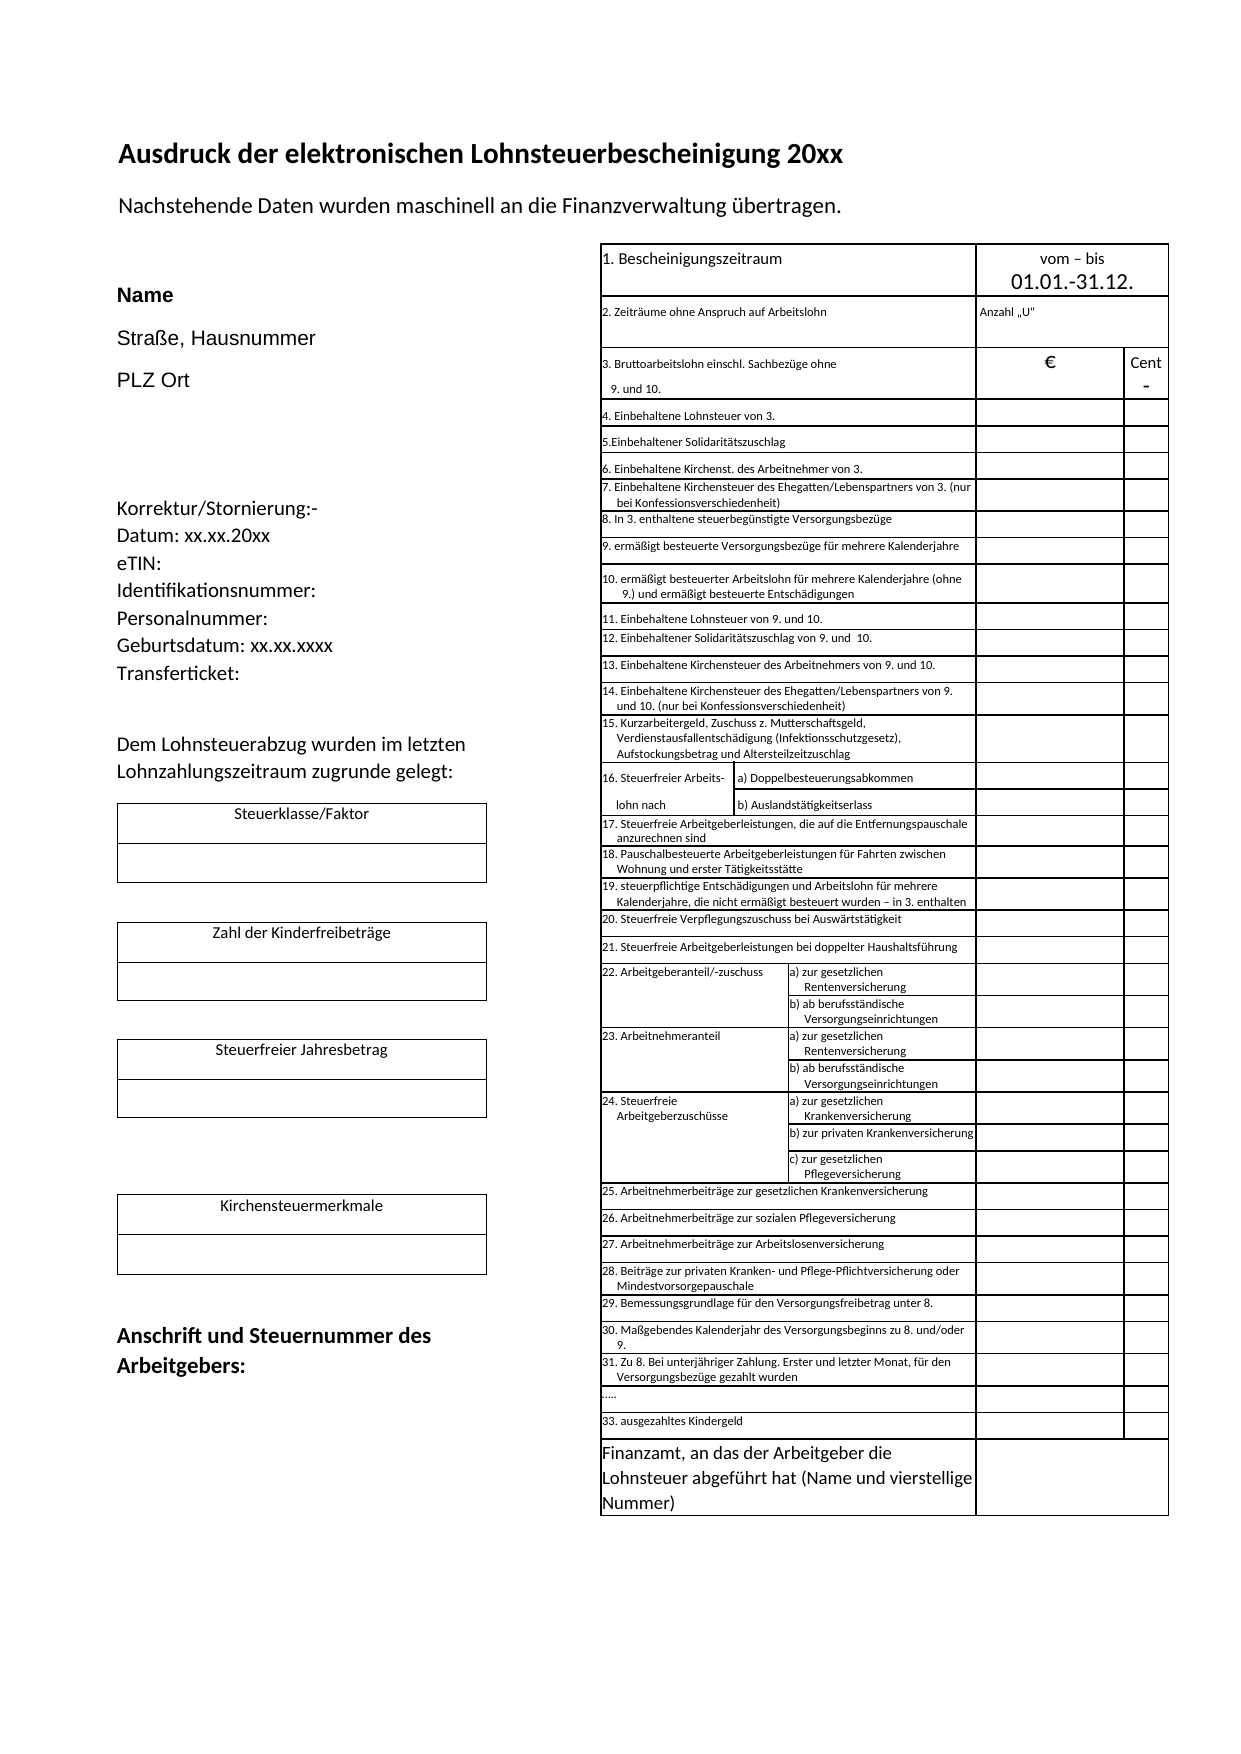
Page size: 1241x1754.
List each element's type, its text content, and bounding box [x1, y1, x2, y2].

table_cell [1125, 565, 1168, 602]
table_cell [1125, 480, 1168, 510]
table_cell 29. Bemessungsgrundlage für den Versorgungsfreibetrag unter 8. [602, 1296, 975, 1321]
table_cell 4. Einbehaltene Lohnsteuer von 3. [602, 400, 975, 425]
table_cell 22. Arbeitgeberanteil/-zuschuss [602, 964, 788, 1027]
table_cell [1125, 1237, 1168, 1262]
table_cell [977, 716, 1123, 761]
table_cell [1125, 716, 1168, 761]
table_cell [977, 911, 1123, 936]
table_cell 23. Arbeitnehmeranteil [602, 1028, 788, 1091]
table_cell [977, 1125, 1123, 1150]
text Nachstehende Daten wurden maschinell an die Finanzverwaltung übertragen. [118, 193, 1122, 218]
table_cell a) zur gesetzlichen Krankenversicherung [789, 1093, 975, 1123]
table_cell € [977, 348, 1123, 398]
table_cell [977, 790, 1123, 814]
table_cell 12. Einbehaltener Solidaritätszuschlag von 9. und 10. [602, 630, 975, 655]
table_cell [1125, 1125, 1168, 1150]
table_cell [1125, 512, 1168, 537]
table_cell 18. Pauschalbesteuerte Arbeitgeberleistungen für Fahrten zwischen Wohnung und erster Tätigkeitsstätte [602, 847, 975, 877]
table_cell 13. Einbehaltene Kirchensteuer des Arbeitnehmers von 9. und 10. [602, 657, 975, 682]
table_cell 14. Einbehaltene Kirchensteuer des Ehegatten/Lebenspartners von 9. und 10. (nur bei Konfessionsverschiedenheit) [602, 683, 975, 714]
table_cell [1125, 1322, 1168, 1353]
table_cell [977, 604, 1123, 628]
table_cell 8. In 3. enthaltene steuerbegünstigte Versorgungsbezüge [602, 512, 975, 537]
table_cell a) zur gesetzlichen Rentenversicherung [789, 964, 975, 994]
table_cell [1125, 683, 1168, 714]
table_cell 31. Zu 8. Bei unterjähriger Zahlung. Erster und letzter Monat, für den Versorgungsbezüge gezahlt wurden [602, 1354, 975, 1385]
table_cell [1125, 1184, 1168, 1209]
table_cell 11. Einbehaltene Lohnsteuer von 9. und 10. [602, 604, 975, 628]
table_cell [1125, 1028, 1168, 1059]
table_cell [1125, 630, 1168, 655]
table_cell 25. Arbeitnehmerbeiträge zur gesetzlichen Krankenversicherung [602, 1184, 975, 1209]
table_cell 10. ermäßigt besteuerter Arbeitslohn für mehrere Kalenderjahre (ohne 9.) und ermäßigt besteuerte Entschädigungen [602, 565, 975, 602]
table_cell 17. Steuerfreie Arbeitgeberleistungen, die auf die Entfernungspauschale anzurechnen sind [602, 816, 975, 845]
table_cell [1125, 964, 1168, 994]
table_cell [977, 937, 1123, 962]
table_cell [1125, 790, 1168, 814]
table_cell [1125, 538, 1168, 563]
table_cell [1125, 937, 1168, 962]
table_cell [977, 847, 1123, 877]
table_cell [1125, 763, 1168, 788]
table_cell [977, 763, 1123, 788]
table_cell [977, 816, 1123, 845]
table_cell [977, 1296, 1123, 1321]
table_cell [977, 1184, 1123, 1209]
table_cell [977, 1237, 1123, 1262]
table_cell 27. Arbeitnehmerbeiträge zur Arbeitslosenversicherung [602, 1237, 975, 1262]
table_cell b) ab berufsständische Versorgungseinrichtungen [789, 996, 975, 1027]
table_cell c) zur gesetzlichen Pflegeversicherung [789, 1152, 975, 1182]
table_cell [977, 427, 1123, 451]
table_cell [1125, 453, 1168, 478]
table_cell [1125, 427, 1168, 451]
table_cell Finanzamt, an das der Arbeitgeber die Lohnsteuer abgeführt hat (Name und vierstellige Nummer) [602, 1440, 975, 1514]
table_cell b) zur privaten Krankenversicherung [789, 1125, 975, 1150]
table_cell [977, 657, 1123, 682]
table_cell 21. Steuerfreie Arbeitgeberleistungen bei doppelter Haushaltsführung [602, 937, 975, 962]
table_cell [1125, 847, 1168, 877]
table_cell [1125, 996, 1168, 1027]
table_cell [1125, 879, 1168, 909]
table_cell [977, 565, 1123, 602]
table_cell a) Doppelbesteuerungsabkommen [735, 763, 975, 788]
table_cell [977, 538, 1123, 563]
table_header 1. Bescheinigungszeitraum [602, 245, 975, 295]
table_cell [1125, 1354, 1168, 1385]
table_cell 6. Einbehaltene Kirchenst. des Arbeitnehmer von 3. [602, 453, 975, 478]
table_cell b) Auslandstätigkeitserlass [735, 790, 975, 814]
table_cell Anzahl „U“ [977, 297, 1168, 347]
table_cell [1125, 1387, 1168, 1411]
table_cell [1125, 1061, 1168, 1091]
table_cell 28. Beiträge zur privaten Kranken- und Pflege-Pflichtversicherung oder Mindestvorsorgepauschale [602, 1263, 975, 1294]
table_cell [977, 1028, 1123, 1059]
table_cell [977, 400, 1123, 425]
table_cell [977, 964, 1123, 994]
table_cell [1125, 657, 1168, 682]
table_cell [977, 1263, 1123, 1294]
table_cell [1125, 1210, 1168, 1235]
table_cell 19. steuerpflichtige Entschädigungen und Arbeitslohn für mehrere Kalenderjahre, die nicht ermäßigt besteuert wurden – in 3. enthalten [602, 879, 975, 909]
table_cell 33. ausgezahltes Kindergeld [602, 1413, 975, 1438]
table_cell [1125, 1413, 1168, 1438]
table_cell 2. Zeiträume ohne Anspruch auf Arbeitslohn [602, 297, 975, 347]
table_cell [1125, 816, 1168, 845]
table_cell lohn nach [602, 788, 733, 814]
table_cell 15. Kurzarbeitergeld, Zuschuss z. Mutterschaftsgeld, Verdienstausfallentschädigung (Infektionsschutzgesetz), Aufstockungsbetrag und Altersteilzeitzuschlag [602, 716, 975, 761]
table_cell [977, 1061, 1123, 1091]
table_cell 24. Steuerfreie Arbeitgeberzuschüsse [602, 1093, 788, 1182]
table_header vom – bis 01.01.-31.12. [977, 245, 1168, 295]
table_cell [977, 683, 1123, 714]
table_cell 7. Einbehaltene Kirchensteuer des Ehegatten/Lebenspartners von 3. (nur bei Konfessionsverschiedenheit) [602, 480, 975, 510]
table_cell [977, 1440, 1168, 1514]
text Ausdruck der elektronischen Lohnsteuerbescheinigung 20xx [118, 143, 1122, 168]
table_cell b) ab berufsständische Versorgungseinrichtungen [789, 1061, 975, 1091]
table_cell [977, 1387, 1123, 1411]
table_cell a) zur gesetzlichen Rentenversicherung [789, 1028, 975, 1059]
table_cell 9. ermäßigt besteuerte Versorgungsbezüge für mehrere Kalenderjahre [602, 538, 975, 563]
table_cell [977, 630, 1123, 655]
table_cell [1125, 1296, 1168, 1321]
table_cell [1125, 911, 1168, 936]
table_cell [1125, 1152, 1168, 1182]
table_cell [1125, 1263, 1168, 1294]
table_cell [1125, 400, 1168, 425]
table_cell [977, 1322, 1123, 1353]
table_cell [1125, 1093, 1168, 1123]
table_cell 30. Maßgebendes Kalenderjahr des Versorgungsbeginns zu 8. und/oder 9. [602, 1322, 975, 1353]
table_cell [977, 480, 1123, 510]
table_cell Cent - [1125, 348, 1168, 398]
table_cell [977, 996, 1123, 1027]
table_cell 5.Einbehaltener Solidaritätszuschlag [602, 427, 975, 451]
table_cell [977, 879, 1123, 909]
table_cell 26. Arbeitnehmerbeiträge zur sozialen Pflegeversicherung [602, 1210, 975, 1235]
table_cell [977, 1152, 1123, 1182]
table_cell 16. Steuerfreier Arbeits- [602, 763, 733, 788]
table_cell ….. [602, 1387, 975, 1411]
table_cell 20. Steuerfreie Verpflegungszuschuss bei Auswärtstätigkeit [602, 911, 975, 936]
table_cell [1125, 604, 1168, 628]
table_cell [977, 1210, 1123, 1235]
table_cell [977, 1354, 1123, 1385]
table_cell 3. Bruttoarbeitslohn einschl. Sachbezüge ohne 9. und 10. [602, 348, 975, 398]
table_cell [977, 1093, 1123, 1123]
table_cell [977, 512, 1123, 537]
table_cell [977, 1413, 1123, 1438]
table_cell [977, 453, 1123, 478]
